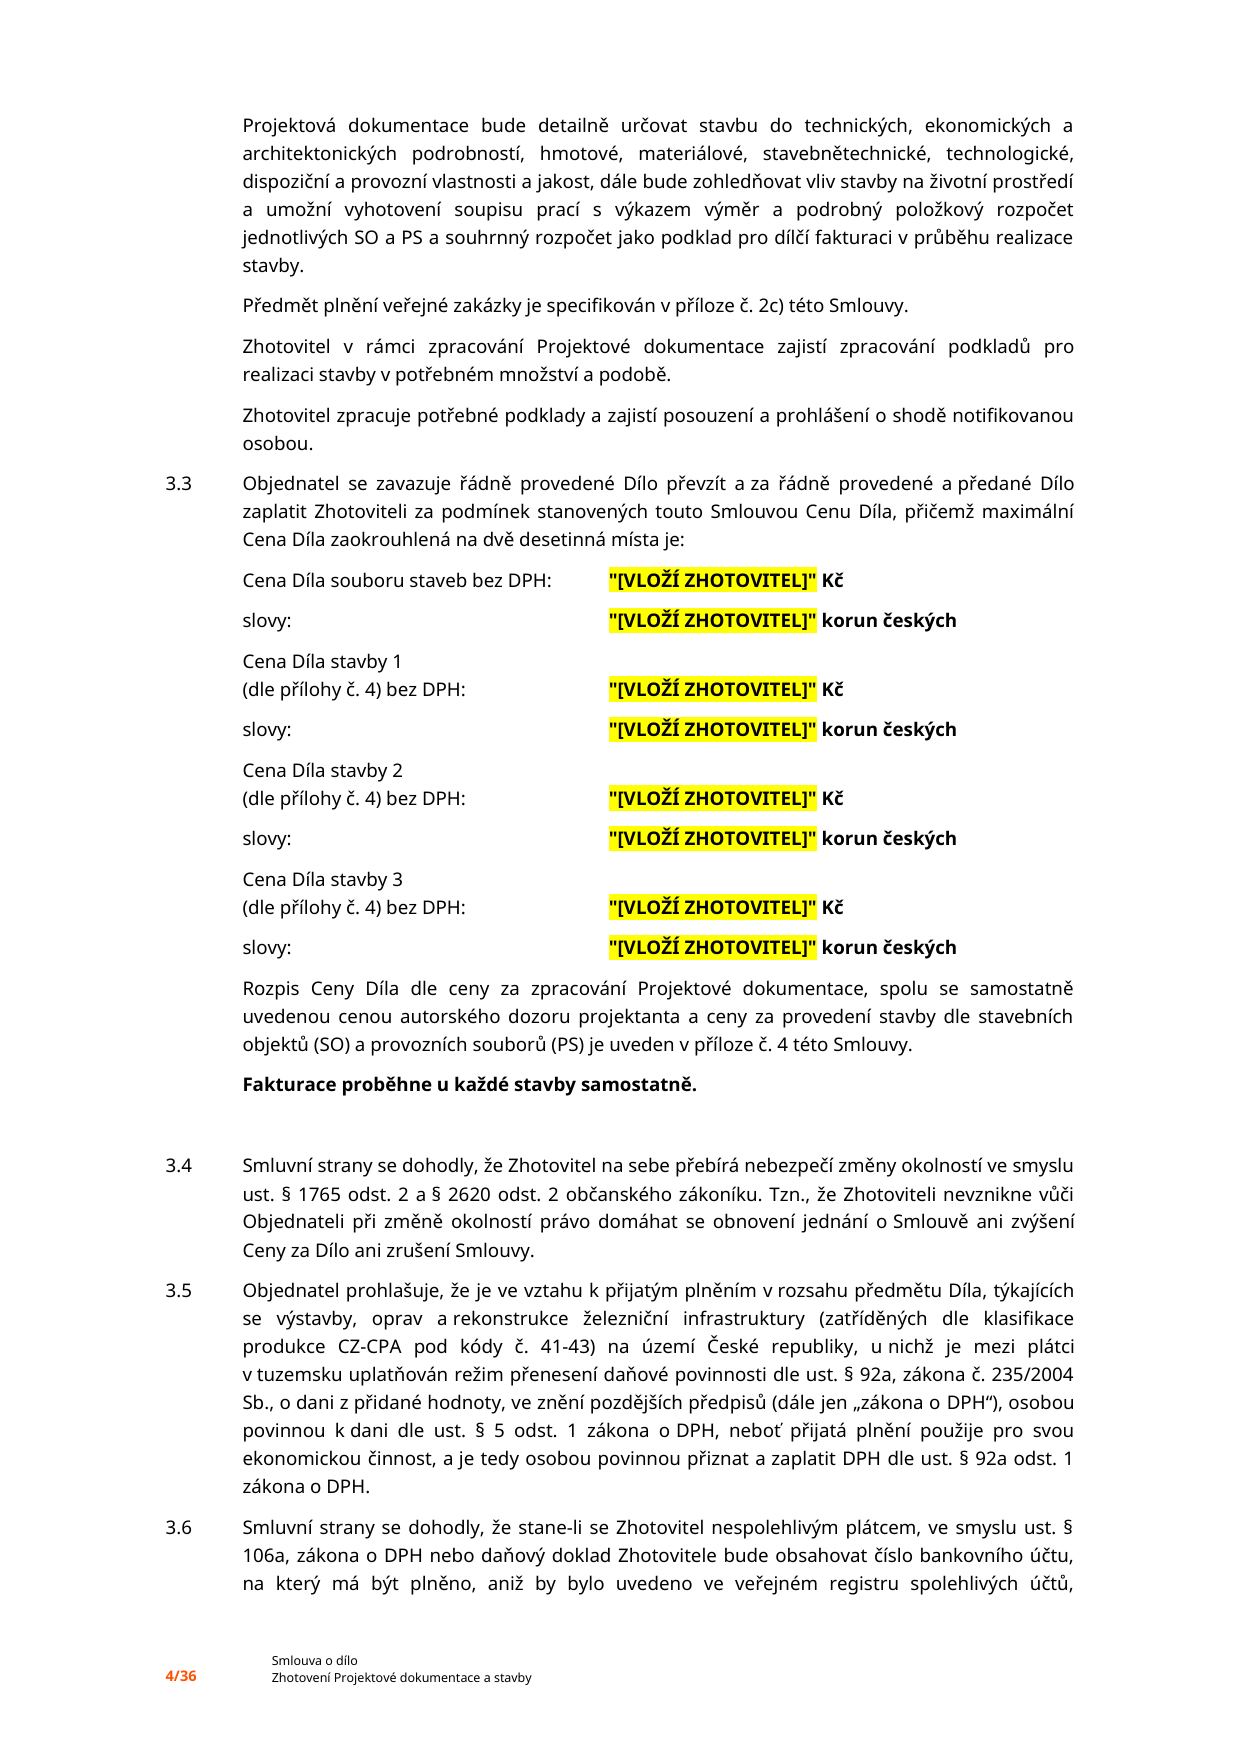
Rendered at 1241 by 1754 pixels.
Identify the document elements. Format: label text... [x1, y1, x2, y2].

text slovy: "[VLOŽÍ ZHOTOVITEL]" korun českých [242, 826, 609, 851]
text slovy: "[VLOŽÍ ZHOTOVITEL]" korun českých [242, 935, 609, 960]
text slovy: "[VLOŽÍ ZHOTOVITEL]" korun českých [817, 826, 1075, 851]
text slovy: "[VLOŽÍ ZHOTOVITEL]" korun českých [817, 935, 1075, 960]
text slovy: "[VLOŽÍ ZHOTOVITEL]" korun českých [817, 717, 1075, 742]
text (dle přílohy č. 4) bez DPH: "[VLOŽÍ ZHOTOVITEL]" Kč [242, 894, 609, 920]
text Objednatel se zavazuje řádně provedené Dílo převzít a za řádně provedené a předané Dílo zaplatit Zhotoviteli za podmínek stanovených touto Smlouvou Cenu Díla, přičemž maximální Cena Díla zaokrouhlená na dvě desetinná místa je: [165, 470, 1075, 552]
text Projektová dokumentace bude detailně určovat stavbu do technických, ekonomických a architektonických podrobností, hmotové, materiálové, stavebnětechnické, technologické, dispoziční a provozní vlastnosti a jakost, dále bude zohledňovat vliv stavby na životní prostředí a umožní vyhotovení soupisu prací s výkazem výměr a podrobný položkový rozpočet jednotlivých SO a PS a souhrnný rozpočet jako podklad pro dílčí fakturaci v průběhu realizace stavby. [242, 112, 1075, 278]
text (dle přílohy č. 4) bez DPH: "[VLOŽÍ ZHOTOVITEL]" Kč [817, 785, 1075, 811]
text Zhotovitel zpracuje potřebné podklady a zajistí posouzení a prohlášení o shodě notifikovanou osobou. [242, 402, 1075, 455]
text Smluvní strany se dohodly, že Zhotovitel na sebe přebírá nebezpečí změny okolností ve smyslu ust. § 1765 odst. 2 a § 2620 odst. 2 občanského zákoníku. Tzn., že Zhotoviteli nevznikne vůči Objednateli při změně okolností právo domáhat se obnovení jednání o Smlouvě ani zvýšení Ceny za Dílo ani zrušení Smlouvy. [165, 1153, 1075, 1262]
text slovy: "[VLOŽÍ ZHOTOVITEL]" korun českých [242, 717, 609, 742]
text Cena Díla stavby 2 [242, 757, 1075, 783]
text Cena Díla souboru staveb bez DPH: "[VLOŽÍ ZHOTOVITEL]" Kč [242, 567, 609, 592]
text Rozpis Ceny Díla dle ceny za zpracování Projektové dokumentace, spolu se samostatně uvedenou cenou autorského dozoru projektanta a ceny za provedení stavby dle stavebních objektů (SO) a provozních souborů (PS) je uveden v příloze č. 4 této Smlouvy. [242, 975, 1075, 1057]
text slovy: "[VLOŽÍ ZHOTOVITEL]" korun českých [242, 607, 1075, 633]
text (dle přílohy č. 4) bez DPH: "[VLOŽÍ ZHOTOVITEL]" Kč [817, 894, 1075, 920]
text Cena Díla stavby 1 [242, 648, 1075, 673]
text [165, 1514, 1075, 1596]
text Fakturace proběhne u každé stavby samostatně. [242, 1072, 1075, 1097]
text Zhotovitel v rámci zpracování Projektové dokumentace zajistí zpracování podkladů pro realizaci stavby v potřebném množství a podobě. [242, 333, 1075, 387]
text (dle přílohy č. 4) bez DPH: "[VLOŽÍ ZHOTOVITEL]" Kč [242, 785, 609, 811]
text Cena Díla souboru staveb bez DPH: "[VLOŽÍ ZHOTOVITEL]" Kč [817, 567, 1075, 592]
text Objednatel prohlašuje, že je ve vztahu k přijatým plněním v rozsahu předmětu Díla, týkajících se výstavby, oprav a rekonstrukce železniční infrastruktury (zatříděných dle klasifikace produkce CZ-CPA pod kódy č. 41-43) na území České republiky, u nichž je mezi plátci v tuzemsku uplatňován režim přenesení daňové povinnosti dle ust. § 92a, zákona č. 235/2004 Sb., o dani z přidané hodnoty, ve znění pozdějších předpisů (dále jen „zákona o DPH“), osobou povinnou k dani dle ust. § 5 odst. 1 zákona o DPH, neboť přijatá plnění použije pro svou ekonomickou činnost, a je tedy osobou povinnou přiznat a zaplatit DPH dle ust. § 92a odst. 1 zákona o DPH. [165, 1277, 1075, 1499]
text Předmět plnění veřejné zakázky je specifikován v příloze č. 2c) této Smlouvy. [242, 293, 1075, 318]
text Cena Díla stavby 3 [242, 866, 1075, 892]
text (dle přílohy č. 4) bez DPH: "[VLOŽÍ ZHOTOVITEL]" Kč [817, 676, 1075, 702]
text (dle přílohy č. 4) bez DPH: "[VLOŽÍ ZHOTOVITEL]" Kč [242, 676, 609, 702]
